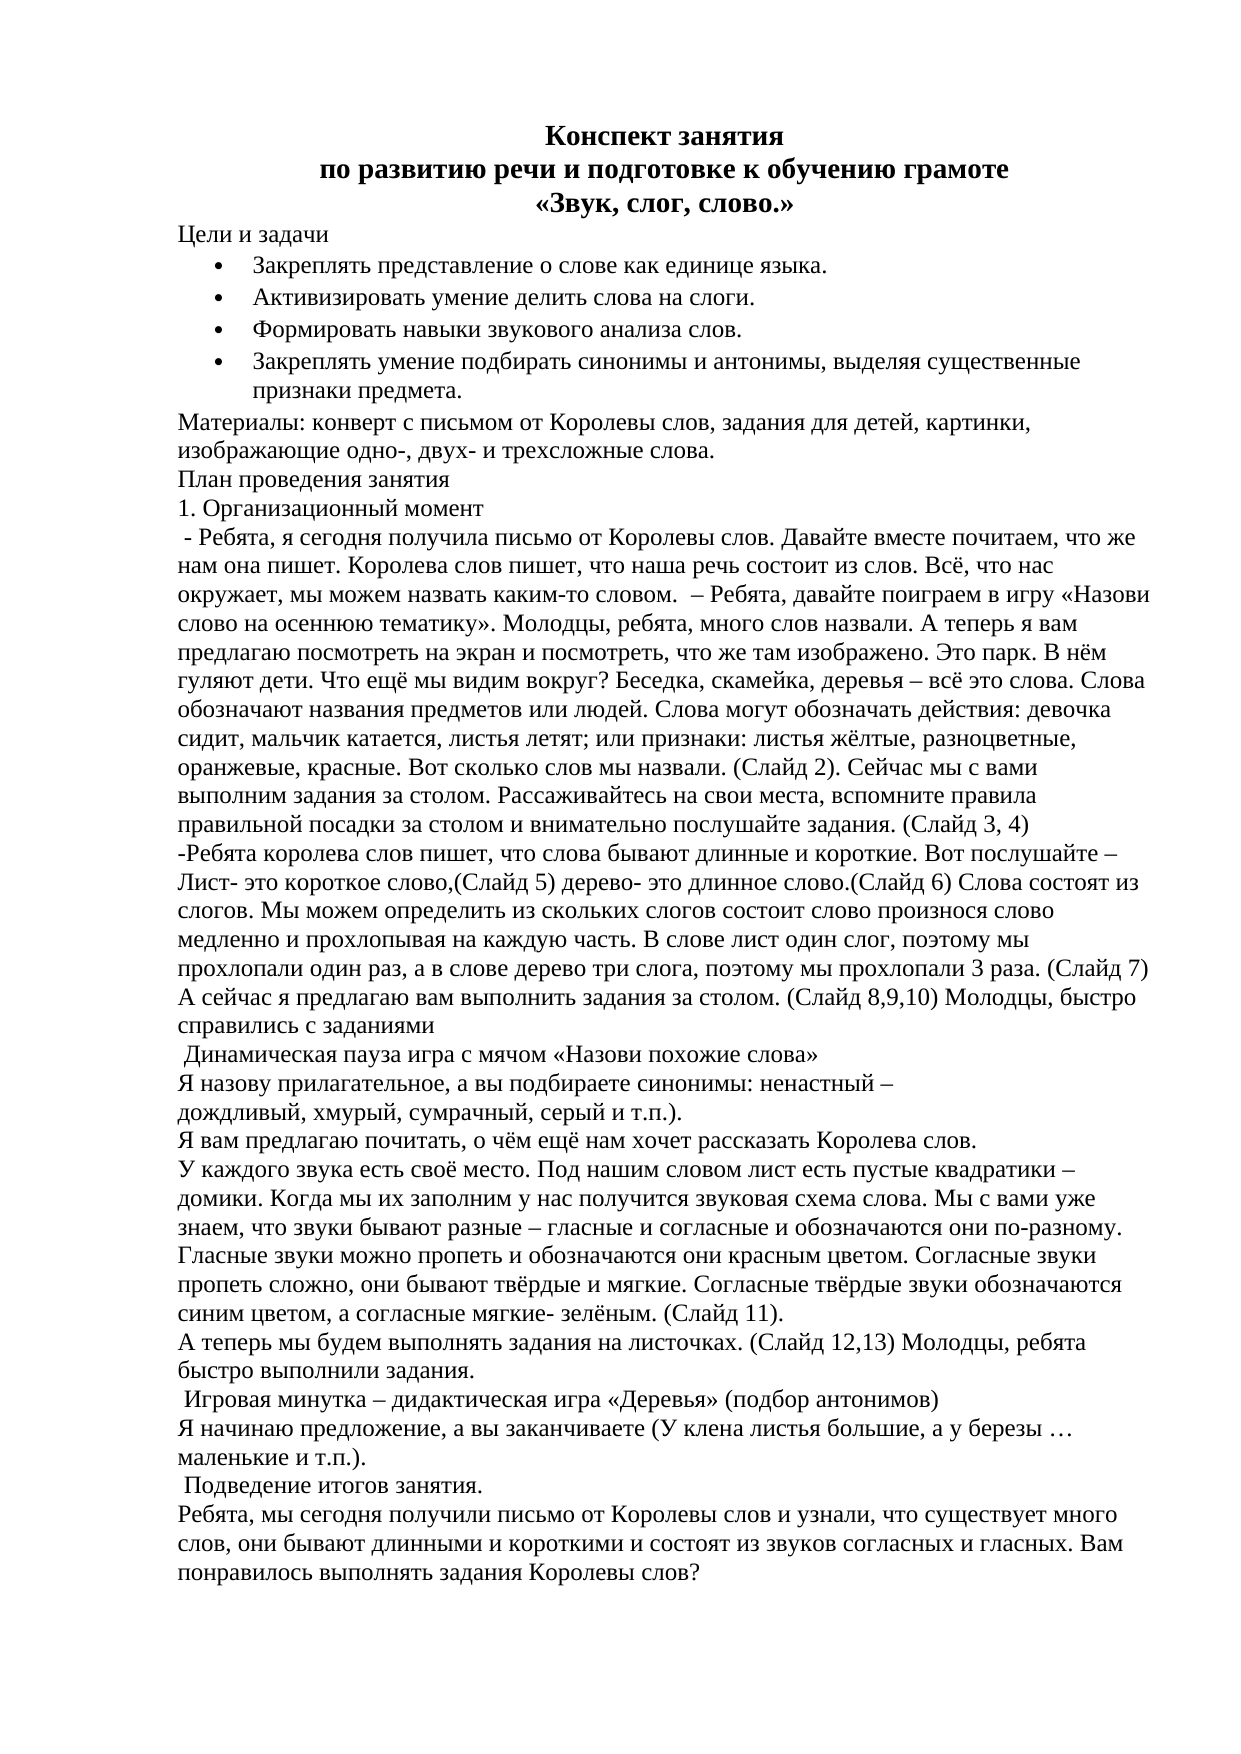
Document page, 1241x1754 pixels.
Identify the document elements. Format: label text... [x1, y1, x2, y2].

text У каждого звука есть своё место. Под нашим словом лист есть пустые квадратики – домики. Когда мы их заполним у нас получится звуковая схема слова. Мы с вами уже знаем, что звуки бывают разные – гласные и согласные и обозначаются они по-разному. Гласные звуки можно пропеть и обозначаются они красным цветом. Согласные звуки пропеть сложно, они бывают твёрдые и мягкие. Согласные твёрдые звуки обозначаются синим цветом, а согласные мягкие- зелёным. (Слайд 11). [177, 1154, 1152, 1327]
text Материалы: конверт с письмом от Королевы слов, задания для детей, картинки, изображающие одно-, двух- и трехсложные слова. [177, 407, 1152, 464]
text План проведения занятия [177, 464, 1152, 493]
text по развитию речи и подготовке к обучению грамоте [177, 152, 1152, 185]
text Я начинаю предложение, а вы заканчиваете (У клена листья большие, а у березы … маленькие и т.п.). [177, 1413, 1152, 1471]
text Ребята, мы сегодня получили письмо от Королевы слов и узнали, что существует много слов, они бывают длинными и короткими и состоят из звуков согласных и гласных. Вам понравилось выполнять задания Королевы слов? [177, 1499, 1152, 1586]
text Конспект занятия [177, 118, 1152, 152]
list Формировать навыки звукового анализа слов. [215, 314, 1152, 343]
text - Ребята, я сегодня получила письмо от Королевы слов. Давайте вместе почитаем, что же нам она пишет. Королева слов пишет, что наша речь состоит из слов. Всё, что нас окружает, мы можем назвать каким-то словом. – Ребята, давайте поиграем в игру «Назови слово на осеннюю тематику». Молодцы, ребята, много слов назвали. А теперь я вам предлагаю посмотреть на экран и посмотреть, что же там изображено. Это парк. В нём гуляют дети. Что ещё мы видим вокруг? Беседка, скамейка, деревья – всё это слова. Слова обозначают названия предметов или людей. Слова могут обозначать действия: девочка сидит, мальчик катается, листья летят; или признаки: листья жёлтые, разноцветные, оранжевые, красные. Вот сколько слов мы назвали. (Слайд 2). Сейчас мы с вами выполним задания за столом. Рассаживайтесь на свои места, вспомните правила правильной посадки за столом и внимательно послушайте задания. (Слайд 3, 4) [177, 522, 1152, 838]
text -Ребята королева слов пишет, что слова бывают длинные и короткие. Вот послушайте – Лист- это короткое слово,(Слайд 5) дерево- это длинное слово.(Слайд 6) Слова состоят из слогов. Мы можем определить из скольких слогов состоит слово произнося слово медленно и прохлопывая на каждую часть. В слове лист один слог, поэтому мы прохлопали один раз, а в слове дерево три слога, поэтому мы прохлопали 3 раза. (Слайд 7) А сейчас я предлагаю вам выполнить задания за столом. (Слайд 8,9,10) Молодцы, быстро справились с заданиями [177, 838, 1152, 1039]
text Игровая минутка – дидактическая игра «Деревья» (подбор антонимов) [177, 1384, 1152, 1413]
text 1. Организационный момент [177, 493, 1152, 522]
list Закреплять умение подбирать синонимы и антонимы, выделяя существенные признаки предмета. [215, 346, 1152, 404]
text Цели и задачи [177, 219, 1152, 247]
text Подведение итогов занятия. [177, 1471, 1152, 1499]
text А теперь мы будем выполнять задания на листочках. (Слайд 12,13) Молодцы, ребята быстро выполнили задания. [177, 1327, 1152, 1384]
text Динамическая пауза игра с мячом «Назови похожие слова» [177, 1039, 1152, 1068]
text дождливый, хмурый, сумрачный, серый и т.п.). [177, 1097, 1152, 1126]
list Активизировать умение делить слова на слоги. [215, 282, 1152, 311]
text Я назову прилагательное, а вы подбираете синонимы: ненастный – [177, 1068, 1152, 1097]
list Закреплять представление о слове как единице языка. [215, 251, 1152, 279]
text «Звук, слог, слово.» [177, 185, 1152, 219]
text Я вам предлагаю почитать, о чём ещё нам хочет рассказать Королева слов. [177, 1126, 1152, 1154]
